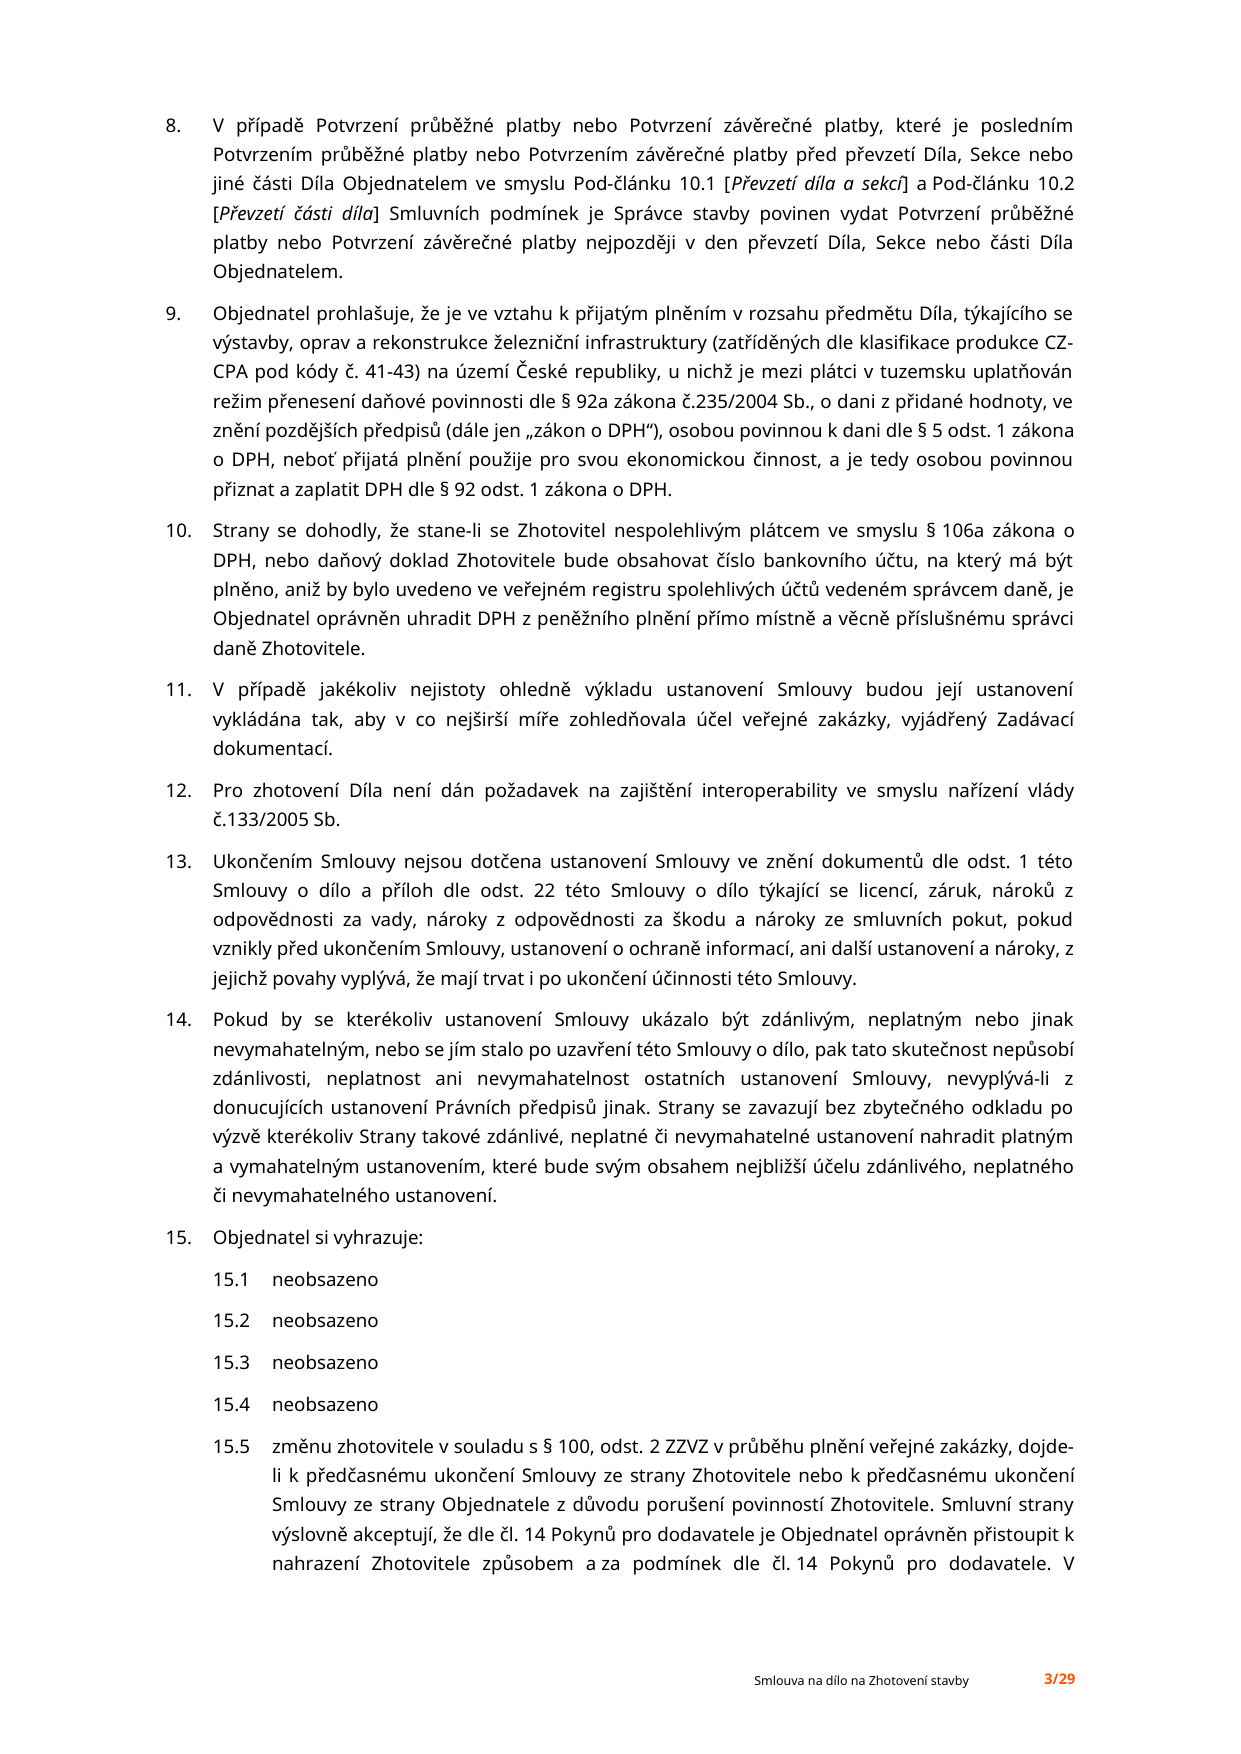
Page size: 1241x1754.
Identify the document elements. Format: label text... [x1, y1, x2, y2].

text neobsazeno [213, 1266, 1075, 1291]
text Objednatel prohlašuje, že je ve vztahu k přijatým plněním v rozsahu předmětu Díla, týkajícího se výstavby, oprav a rekonstrukce železniční infrastruktury (zatříděných dle klasifikace produkce CZ-CPA pod kódy č. 41-43) na území České republiky, u nichž je mezi plátci v tuzemsku uplatňován režim přenesení daňové povinnosti dle § 92a zákona č.235/2004 Sb., o dani z přidané hodnoty, ve znění pozdějších předpisů (dále jen „zákon o DPH“), osobou povinnou k dani dle § 5 odst. 1 zákona o DPH, neboť přijatá plnění použije pro svou ekonomickou činnost, a je tedy osobou povinnou přiznat a zaplatit DPH dle § 92 odst. 1 zákona o DPH. [165, 300, 1075, 501]
text Ukončením Smlouvy nejsou dotčena ustanovení Smlouvy ve znění dokumentů dle odst. 1 této Smlouvy o dílo a příloh dle odst. 22 této Smlouvy o dílo týkající se licencí, záruk, nároků z odpovědnosti za vady, nároky z odpovědnosti za škodu a nároky ze smluvních pokut, pokud vznikly před ukončením Smlouvy, ustanovení o ochraně informací, ani další ustanovení a nároky, z jejichž povahy vyplývá, že mají trvat i po ukončení účinnosti této Smlouvy. [165, 848, 1075, 991]
text Pokud by se kterékoliv ustanovení Smlouvy ukázalo být zdánlivým, neplatným nebo jinak nevymahatelným, nebo se jím stalo po uzavření této Smlouvy o dílo, pak tato skutečnost nepůsobí zdánlivosti, neplatnost ani nevymahatelnost ostatních ustanovení Smlouvy, nevyplývá-li z donucujících ustanovení Právních předpisů jinak. Strany se zavazují bez zbytečného odkladu po výzvě kterékoliv Strany takové zdánlivé, neplatné či nevymahatelné ustanovení nahradit platným a vymahatelným ustanovením, které bude svým obsahem nejbližší účelu zdánlivého, neplatného či nevymahatelného ustanovení. [165, 1007, 1075, 1208]
text V případě jakékoliv nejistoty ohledně výkladu ustanovení Smlouvy budou její ustanovení vykládána tak, aby v co nejširší míře zohledňovala účel veřejné zakázky, vyjádřený Zadávací dokumentací. [165, 677, 1075, 761]
text Strany se dohodly, že stane-li se Zhotovitel nespolehlivým plátcem ve smyslu § 106a zákona o DPH, nebo daňový doklad Zhotovitele bude obsahovat číslo bankovního účtu, na který má být plněno, aniž by bylo uvedeno ve veřejném registru spolehlivých účtů vedeném správcem daně, je Objednatel oprávněn uhradit DPH z peněžního plnění přímo místně a věcně příslušnému správci daně Zhotovitele. [165, 518, 1075, 660]
text Pro zhotovení Díla není dán požadavek na zajištění interoperability ve smyslu nařízení vlády č.133/2005 Sb. [165, 777, 1075, 832]
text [213, 1433, 1075, 1576]
text neobsazeno [213, 1391, 1075, 1417]
text Objednatel si vyhrazuje: [165, 1224, 1075, 1250]
text V případě Potvrzení průběžné platby nebo Potvrzení závěrečné platby, které je posledním Potvrzením průběžné platby nebo Potvrzením závěrečné platby před převzetí Díla, Sekce nebo jiné části Díla Objednatelem ve smyslu Pod-článku 10.1 [Převzetí díla a sekcí] a Pod-článku 10.2 [Převzetí části díla] Smluvních podmínek je Správce stavby povinen vydat Potvrzení průběžné platby nebo Potvrzení závěrečné platby nejpozději v den převzetí Díla, Sekce nebo části Díla Objednatelem. [165, 112, 1075, 284]
text neobsazeno [213, 1349, 1075, 1375]
text neobsazeno [213, 1308, 1075, 1333]
